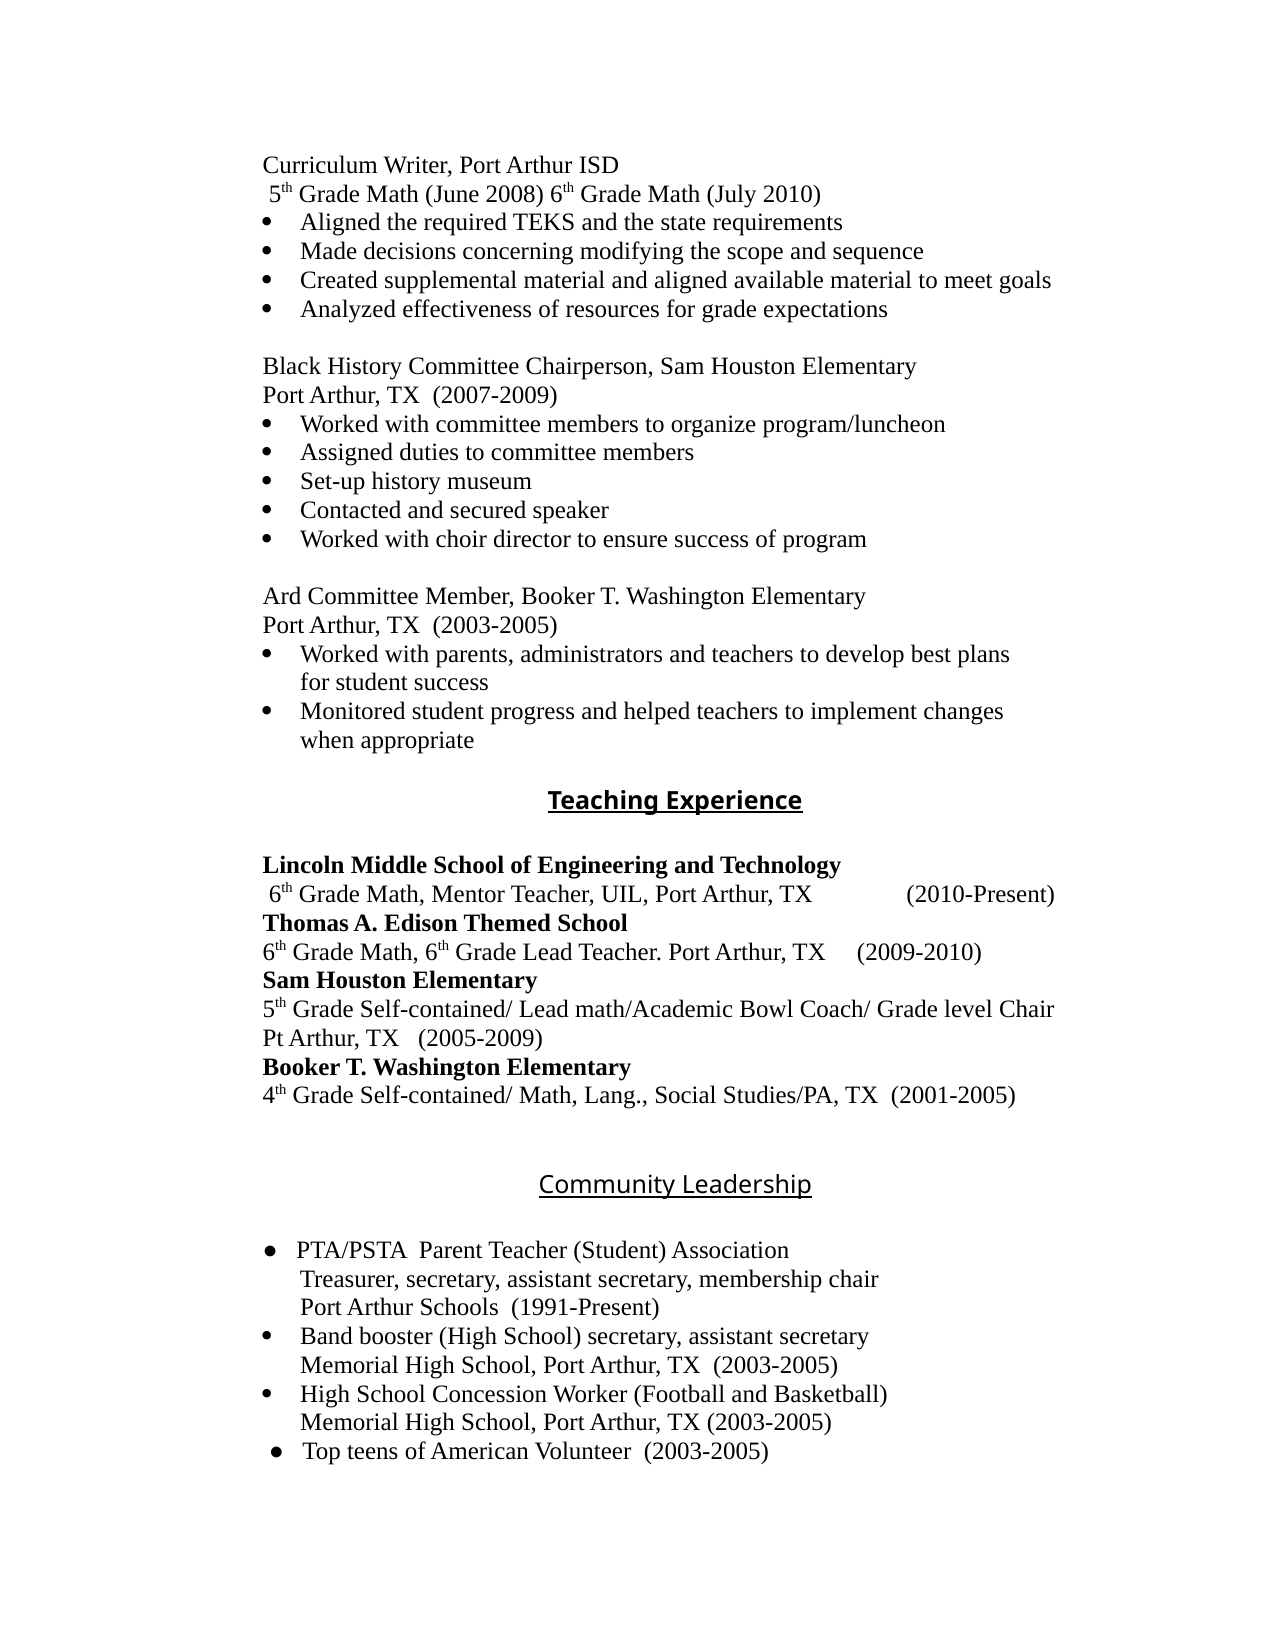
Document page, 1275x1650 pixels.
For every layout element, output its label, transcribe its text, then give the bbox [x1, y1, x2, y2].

text 4th Grade Self-contained/ Math, Lang., Social Studies/PA, TX (2001-2005) [262, 1081, 1087, 1109]
text Port Arthur, TX (2003-2005) [262, 610, 1087, 639]
text  Assigned duties to committee members [262, 437, 1087, 466]
text  Worked with committee members to organize program/luncheon [262, 409, 1087, 437]
text  Created supplemental material and aligned available material to meet goals [262, 265, 1087, 294]
text Teaching Experience [262, 782, 1087, 817]
text 6th Grade Math, 6th Grade Lead Teacher. Port Arthur, TX (2009-2010) [262, 937, 1087, 966]
text Booker T. Washington Elementary [262, 1052, 1087, 1081]
text  Worked with choir director to ensure success of program [262, 524, 1087, 552]
text  Worked with parents, administrators and teachers to develop best plans [262, 639, 1087, 667]
text for student success [300, 667, 1087, 696]
text when appropriate [262, 725, 1087, 754]
text Treasurer, secretary, assistant secretary, membership chair [262, 1264, 1087, 1292]
text Curriculum Writer, Port Arthur ISD 5th Grade Math (June 2008) 6th Grade Math (July 2010) [262, 150, 1087, 207]
text 5th Grade Self-contained/ Lead math/Academic Bowl Coach/ Grade level Chair [262, 994, 1087, 1023]
text Port Arthur, TX (2007-2009) [262, 380, 1087, 409]
text  Set-up history museum [262, 466, 1087, 495]
text ● PTA/PSTA Parent Teacher (Student) Association [187, 1235, 1087, 1264]
text Sam Houston Elementary [262, 966, 1087, 994]
text ● Top teens of American Volunteer (2003-2005) [262, 1436, 1087, 1465]
text  Analyzed effectiveness of resources for grade expectations [262, 294, 1087, 322]
text  Monitored student progress and helped teachers to implement changes [262, 696, 1087, 725]
text Ard Committee Member, Booker T. Washington Elementary [262, 581, 1087, 610]
text Lincoln Middle School of Engineering and Technology [262, 851, 1087, 879]
text Thomas A. Edison Themed School [262, 908, 1087, 937]
text  Made decisions concerning modifying the scope and sequence [262, 236, 1087, 265]
text Memorial High School, Port Arthur, TX (2003-2005) [262, 1350, 1087, 1379]
text Pt Arthur, TX (2005-2009) [262, 1023, 1087, 1052]
text Community Leadership [262, 1167, 1087, 1201]
text  Contacted and secured speaker [262, 495, 1087, 524]
text Port Arthur Schools (1991-Present) [262, 1292, 1087, 1321]
text Memorial High School, Port Arthur, TX (2003-2005) [262, 1407, 1087, 1436]
text  Band booster (High School) secretary, assistant secretary [262, 1321, 1087, 1350]
text 6th Grade Math, Mentor Teacher, UIL, Port Arthur, TX (2010-Present) [262, 879, 1087, 908]
text  Aligned the required TEKS and the state requirements [262, 207, 1087, 236]
text Black History Committee Chairperson, Sam Houston Elementary [262, 351, 1087, 380]
text  High School Concession Worker (Football and Basketball) [262, 1379, 1087, 1407]
